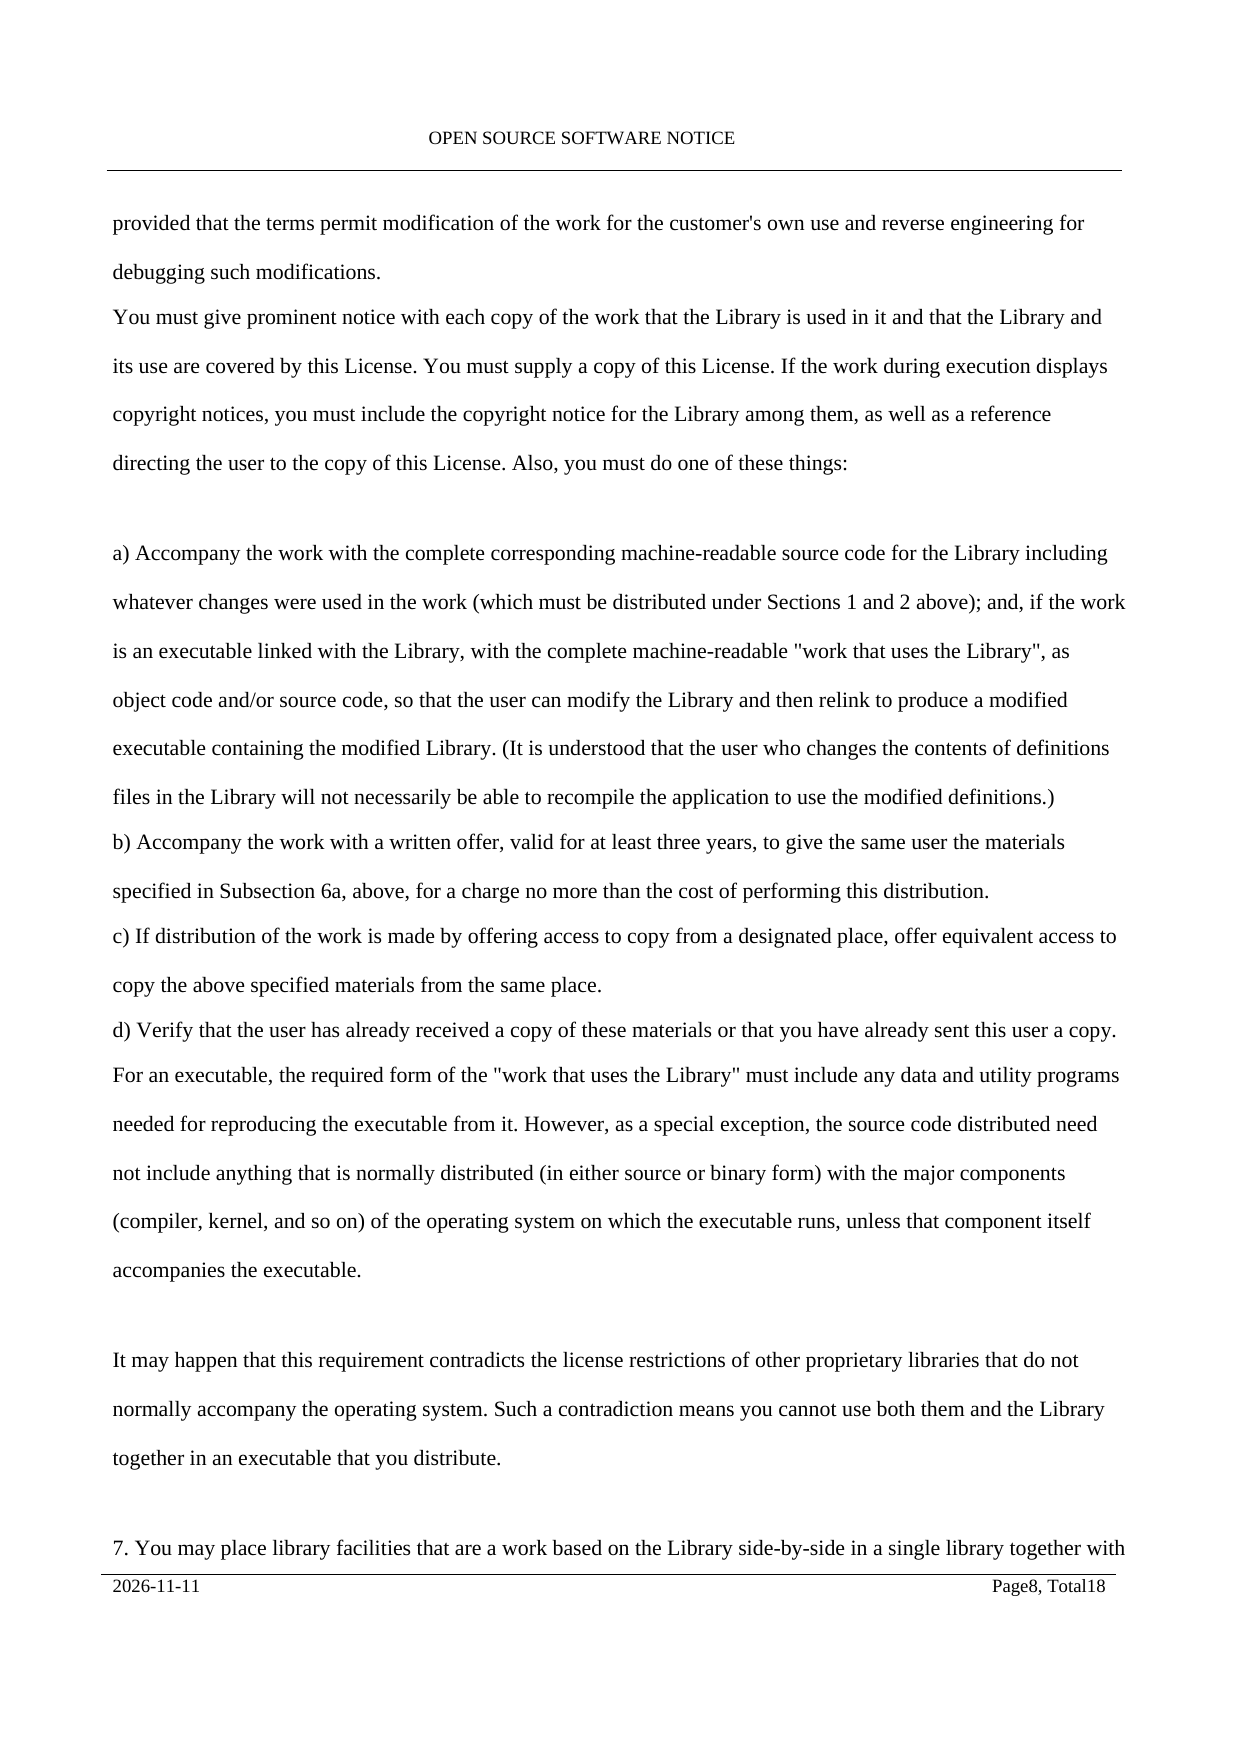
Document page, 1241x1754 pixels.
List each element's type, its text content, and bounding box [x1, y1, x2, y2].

text c) If distribution of the work is made by offering access to copy from a designated place, offer equivalent access to copy the above specified materials from the same place. [112, 919, 1128, 1001]
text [112, 206, 1128, 288]
text For an executable, the required form of the "work that uses the Library" must include any data and utility programs needed for reproducing the executable from it. However, as a special exception, the source code distributed need not include anything that is normally distributed (in either source or binary form) with the major components (compiler, kernel, and so on) of the operating system on which the executable runs, unless that component itself accompanies the executable. [112, 1058, 1128, 1286]
text It may happen that this requirement contradicts the license restrictions of other proprietary libraries that do not normally accompany the operating system. Such a contradiction means you cannot use both them and the Library together in an executable that you distribute. [112, 1343, 1128, 1473]
text You must give prominent notice with each copy of the work that the Library is used in it and that the Library and its use are covered by this License. You must supply a copy of this License. If the work during execution displays copyright notices, you must include the copyright notice for the Library among them, as well as a reference directing the user to the copy of this License. Also, you must do one of these things: [112, 300, 1128, 479]
text d) Verify that the user has already received a copy of these materials or that you have already sent this user a copy. [112, 1013, 1128, 1046]
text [112, 1531, 1128, 1564]
text b) Accompany the work with a written offer, valid for at least three years, to give the same user the materials specified in Subsection 6a, above, for a charge no more than the cost of performing this distribution. [112, 826, 1128, 907]
text a) Accompany the work with the complete corresponding machine-readable source code for the Library including whatever changes were used in the work (which must be distributed under Sections 1 and 2 above); and, if the work is an executable linked with the Library, with the complete machine-readable "work that uses the Library", as object code and/or source code, so that the user can modify the Library and then relink to produce a modified executable containing the modified Library. (It is understood that the user who changes the contents of definitions files in the Library will not necessarily be able to recompile the application to use the modified definitions.) [112, 537, 1128, 813]
